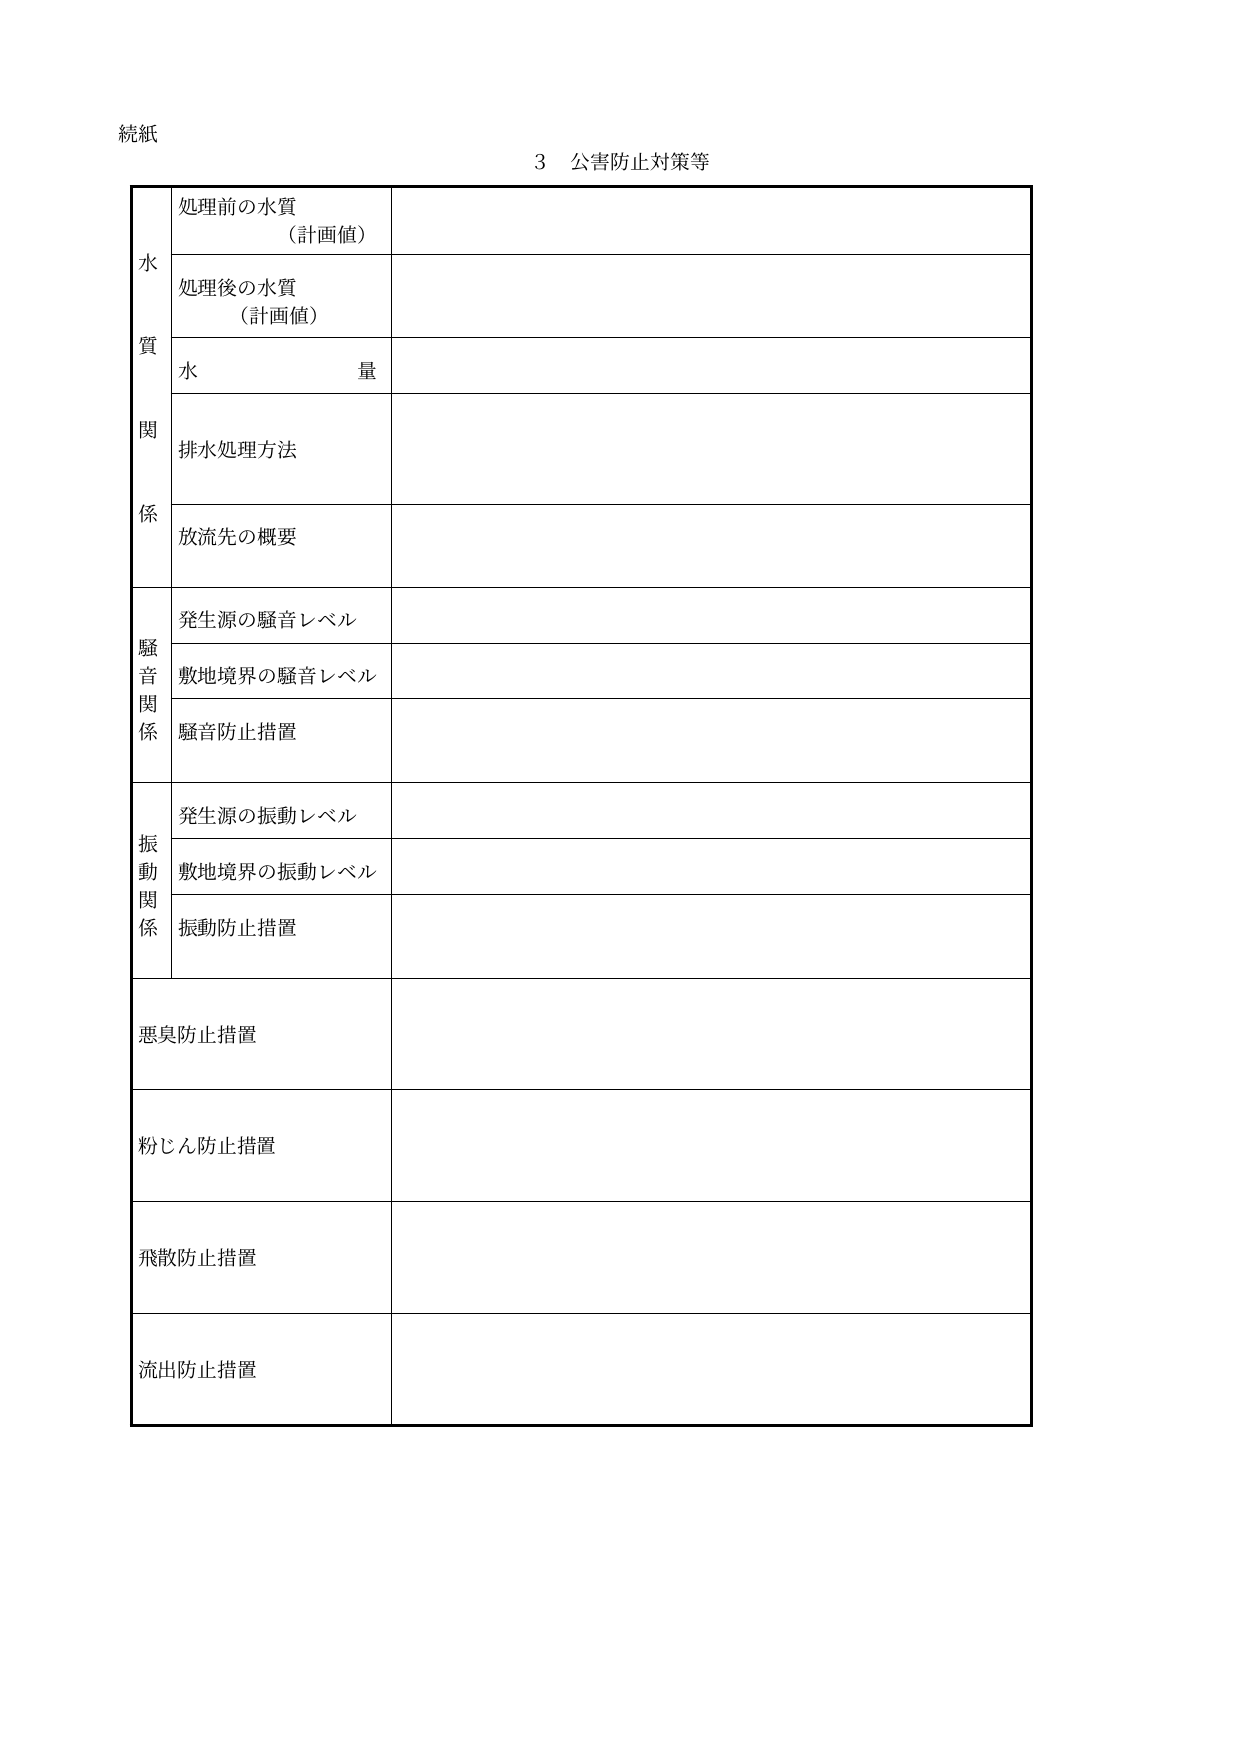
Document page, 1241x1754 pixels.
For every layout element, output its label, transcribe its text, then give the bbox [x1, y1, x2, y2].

table_cell [392, 895, 1030, 977]
table_cell 水 量 [172, 338, 391, 393]
table_cell [392, 338, 1030, 393]
table_cell [392, 979, 1030, 1089]
table_cell 処理後の水質 （計画値） [172, 255, 391, 337]
table_cell 発生源の振動レベル [172, 783, 391, 838]
table_header [392, 188, 1030, 254]
text ３ 公害防止対策等 [118, 147, 1122, 175]
table_header 水 質 関 係 [133, 188, 171, 587]
table_cell 振動防止措置 [172, 895, 391, 977]
table_cell 騒音防止措置 [172, 699, 391, 782]
table_cell [392, 839, 1030, 894]
table_cell 発生源の騒音レベル [172, 588, 391, 642]
table_cell [392, 1090, 1030, 1201]
table_cell 流出防止措置 [133, 1314, 391, 1424]
table_cell [392, 783, 1030, 838]
table_cell [392, 1202, 1030, 1312]
table_cell 放流先の概要 [172, 505, 391, 587]
table_cell [392, 644, 1030, 698]
table_cell 騒 音 関 係 [133, 588, 171, 782]
table_cell 振 動 関 係 [133, 783, 171, 977]
table_cell [392, 699, 1030, 782]
table_cell 敷地境界の振動レベル [172, 839, 391, 894]
table_cell [392, 1314, 1030, 1424]
table_cell 敷地境界の騒音レベル [172, 644, 391, 698]
table_cell [392, 588, 1030, 642]
table_cell [392, 255, 1030, 337]
table_cell 粉じん防止措置 [133, 1090, 391, 1201]
text 続紙 [118, 118, 1122, 147]
table_cell [392, 394, 1030, 503]
table_cell 飛散防止措置 [133, 1202, 391, 1312]
table_header 処理前の水質 （計画値） [172, 188, 391, 254]
table_cell 悪臭防止措置 [133, 979, 391, 1089]
table_cell [392, 505, 1030, 587]
table_cell 排水処理方法 [172, 394, 391, 503]
